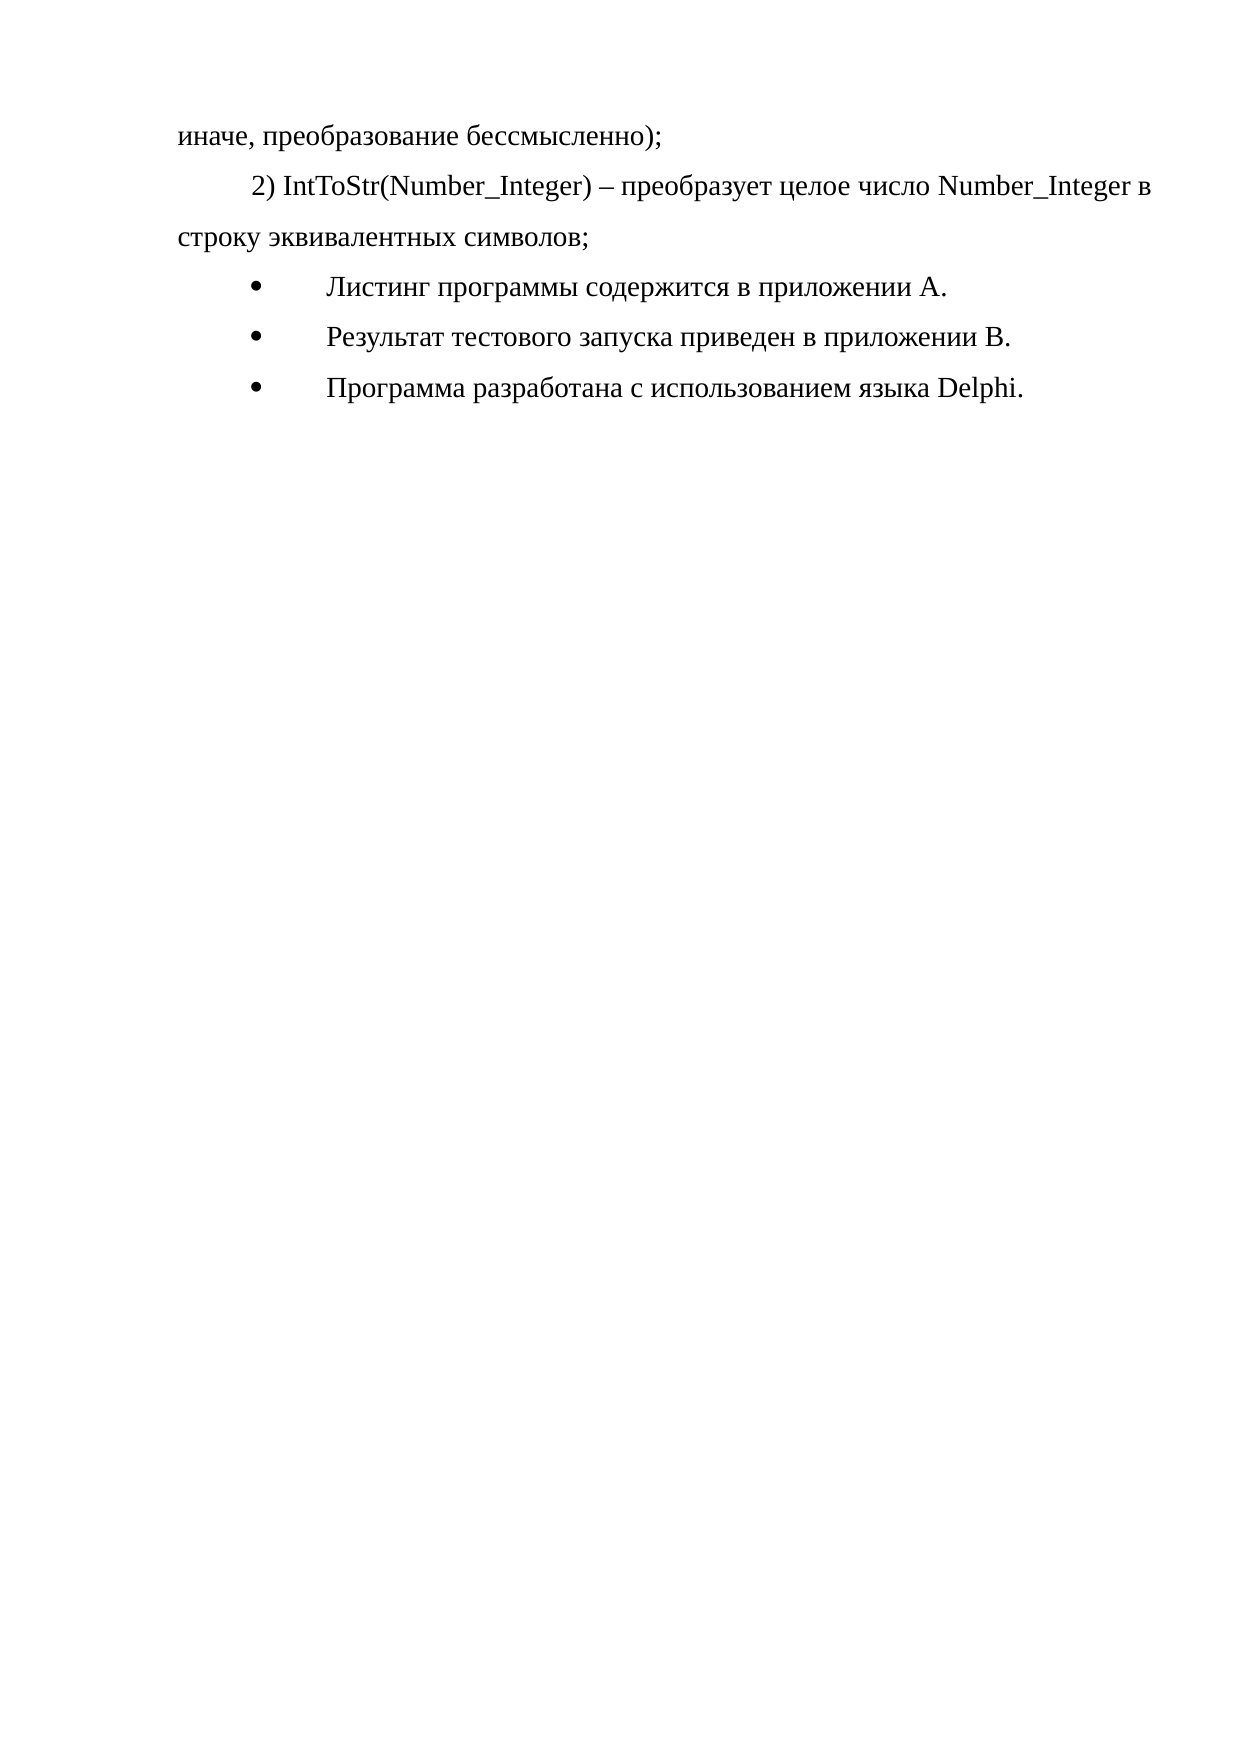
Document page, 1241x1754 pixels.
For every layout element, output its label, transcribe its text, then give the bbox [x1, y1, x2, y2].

list Результат тестового запуска приведен в приложении В. [177, 319, 1152, 353]
text 2) IntToStr(Number_Integer) – преобразует целое число Number_Integer в строку эквивалентных символов; [177, 168, 1152, 252]
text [177, 118, 1152, 152]
list Программа разработана с использованием языка Delphi. [177, 370, 1152, 403]
list Листинг программы содержится в приложении А. [177, 269, 1152, 303]
